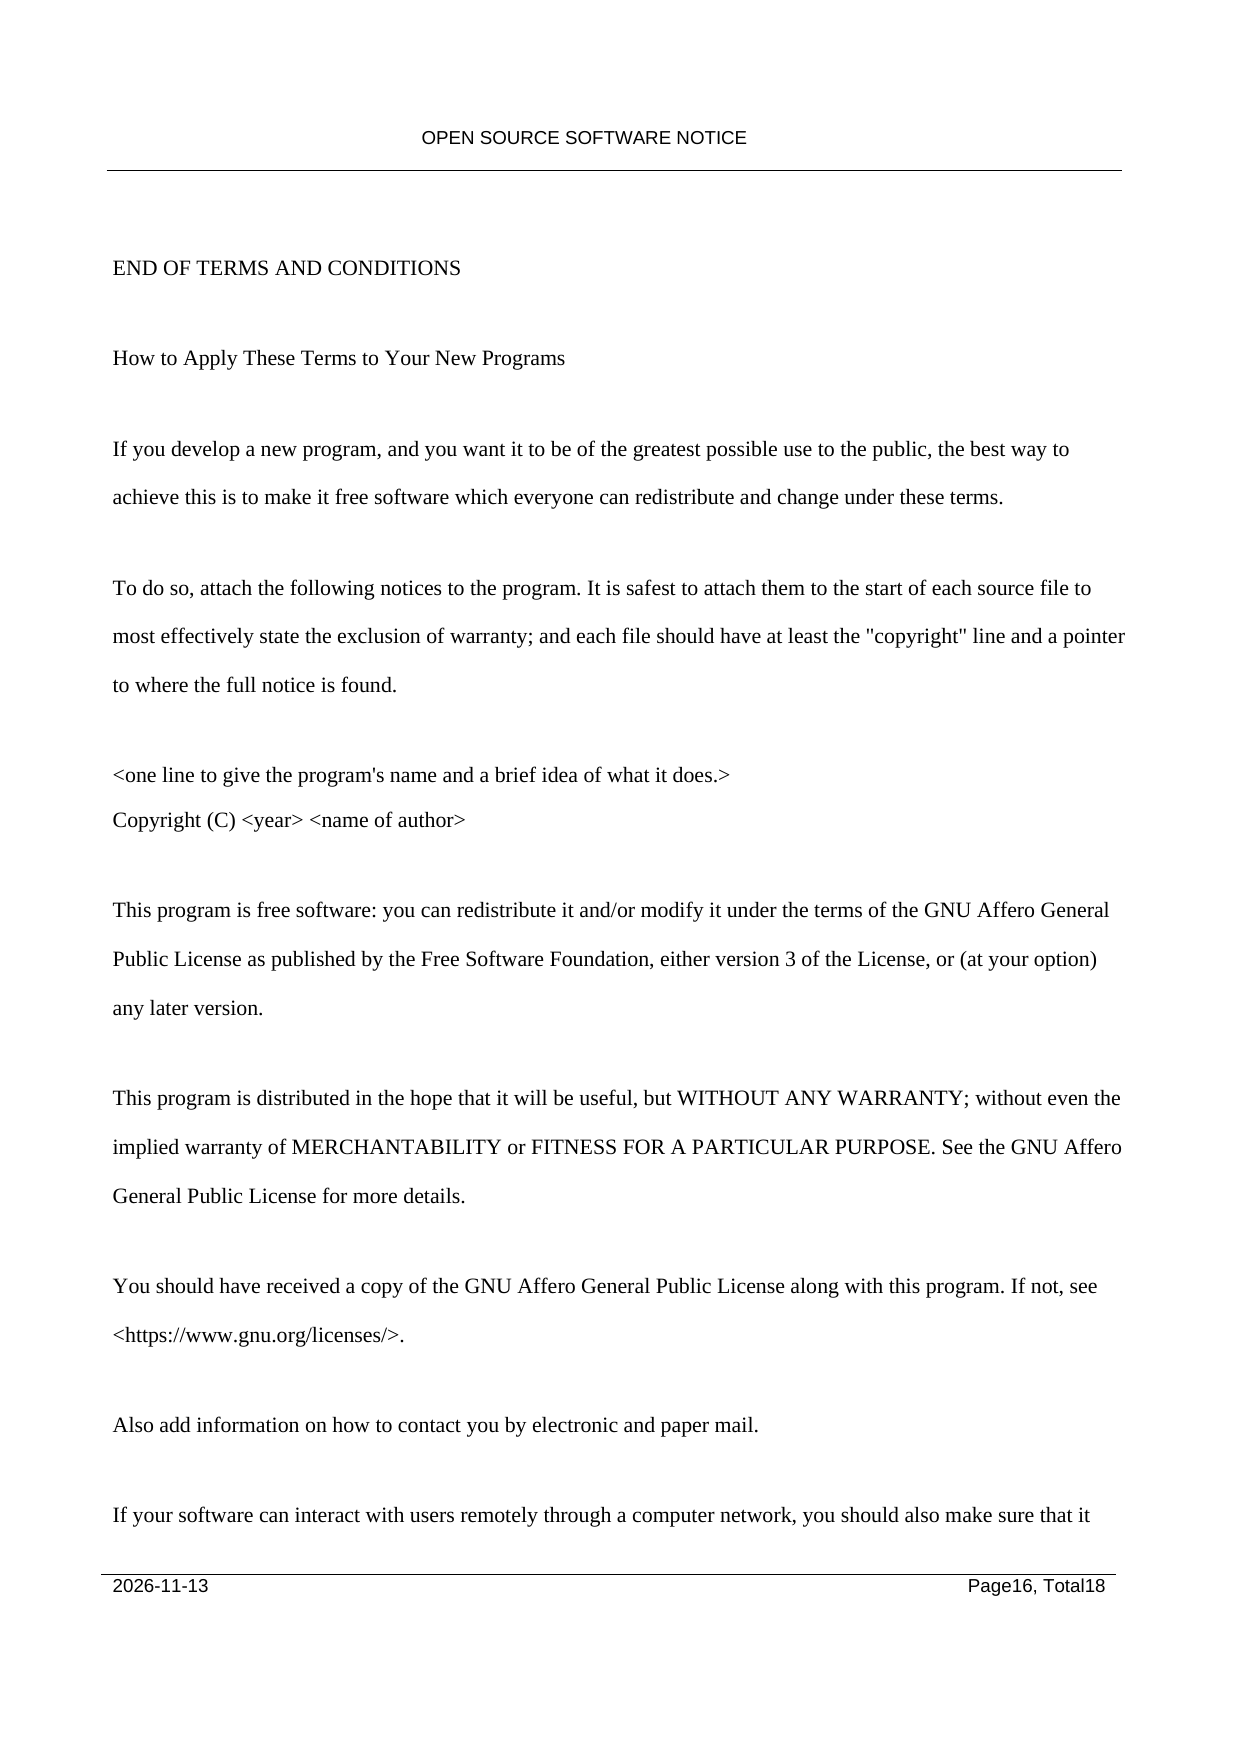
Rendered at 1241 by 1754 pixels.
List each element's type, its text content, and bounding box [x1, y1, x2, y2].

text You should have received a copy of the GNU Affero General Public License along with this program. If not, see <https://www.gnu.org/licenses/>. [112, 1269, 1128, 1351]
text <one line to give the program's name and a brief idea of what it does.> [112, 758, 1128, 791]
text If you develop a new program, and you want it to be of the greatest possible use to the public, the best way to achieve this is to make it free software which everyone can redistribute and change under these terms. [112, 432, 1128, 513]
text END OF TERMS AND CONDITIONS [112, 251, 1128, 284]
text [112, 1498, 1128, 1531]
text To do so, attach the following notices to the program. It is safest to attach them to the start of each source file to most effectively state the exclusion of warranty; and each file should have at least the "copyright" line and a pointer to where the full notice is found. [112, 571, 1128, 701]
text This program is free software: you can redistribute it and/or modify it under the terms of the GNU Affero General Public License as published by the Free Software Foundation, either version 3 of the License, or (at your option) any later version. [112, 894, 1128, 1024]
text This program is distributed in the hope that it will be useful, but WITHOUT ANY WARRANTY; without even the implied warranty of MERCHANTABILITY or FITNESS FOR A PARTICULAR PURPOSE. See the GNU Affero General Public License for more details. [112, 1082, 1128, 1212]
text Copyright (C) <year> <name of author> [112, 804, 1128, 836]
text How to Apply These Terms to Your New Programs [112, 342, 1128, 374]
text Also add information on how to contact you by electronic and paper mail. [112, 1408, 1128, 1441]
